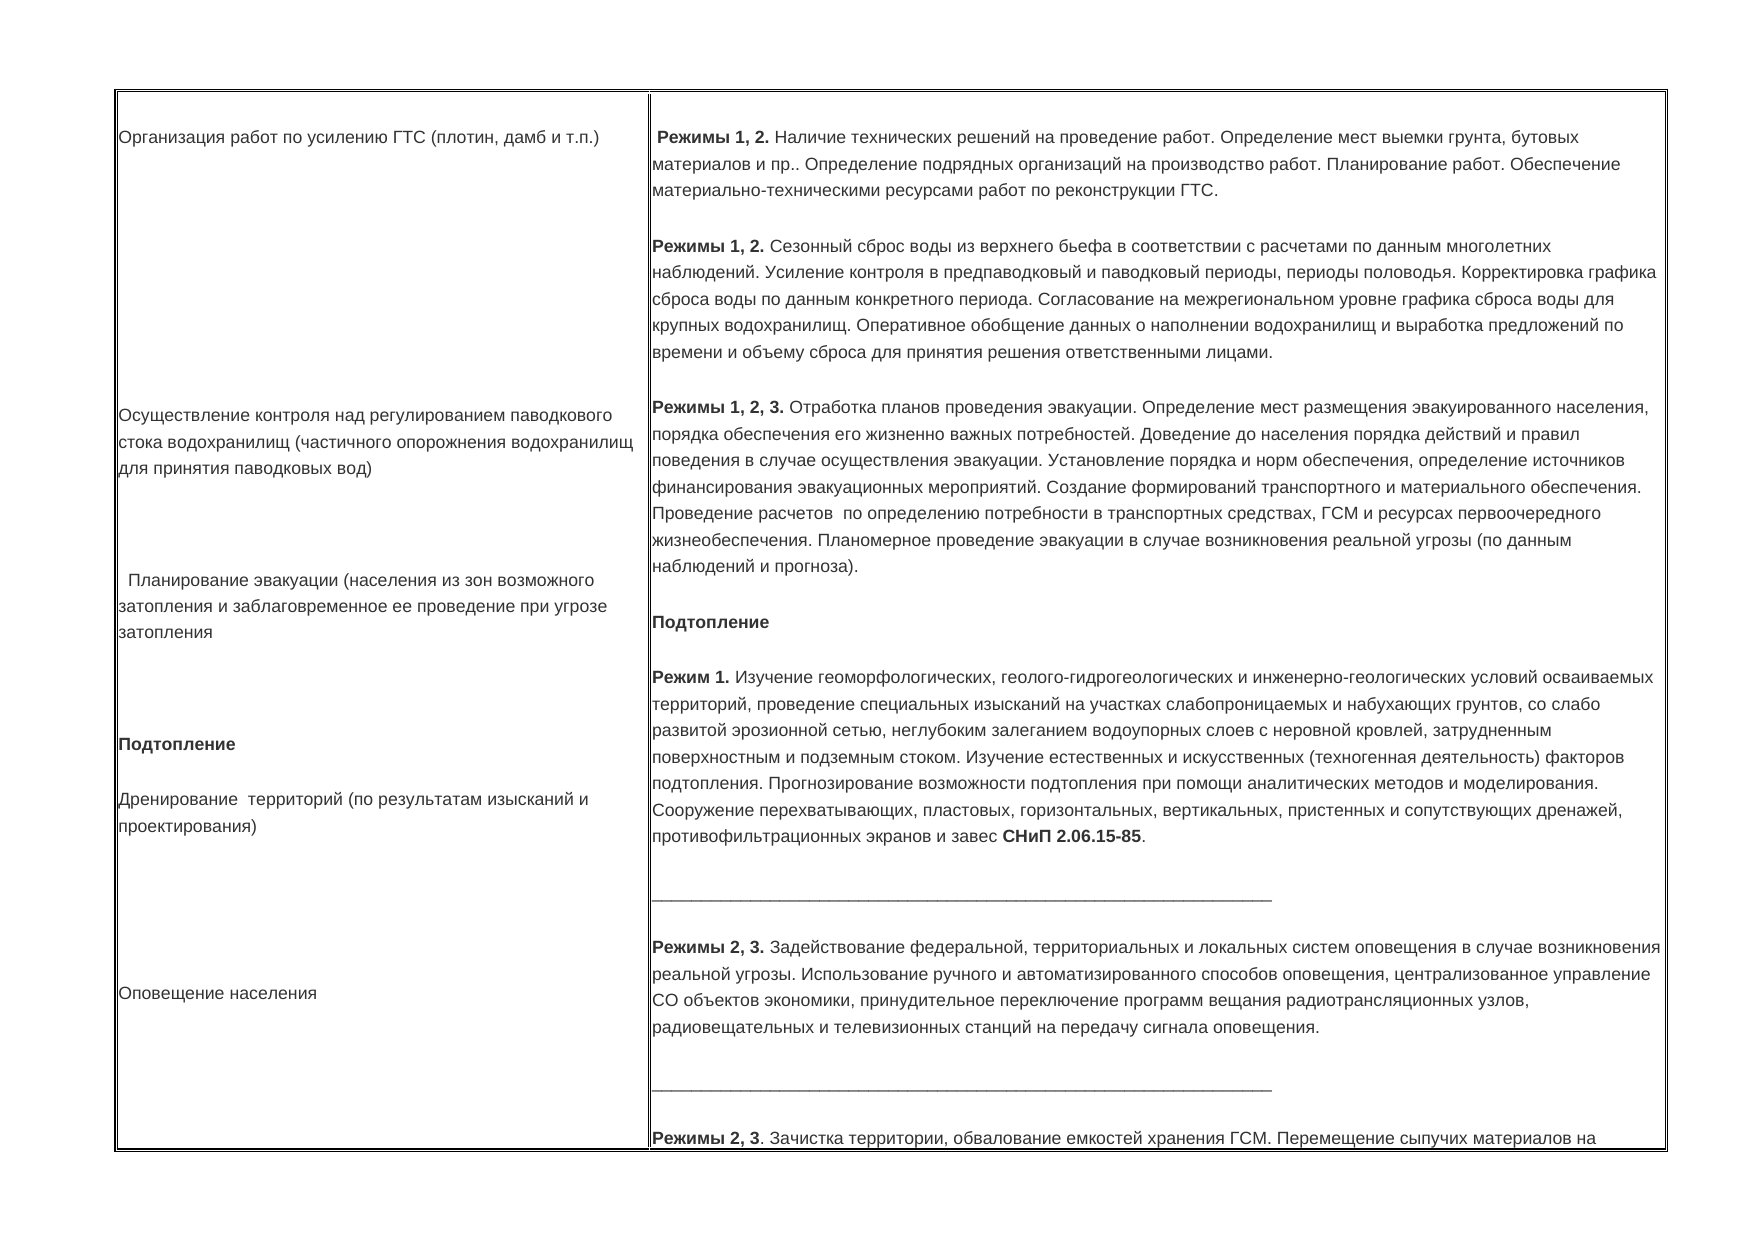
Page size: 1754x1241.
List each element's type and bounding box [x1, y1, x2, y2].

table_cell [650, 92, 1665, 1148]
table_cell [118, 92, 649, 1148]
